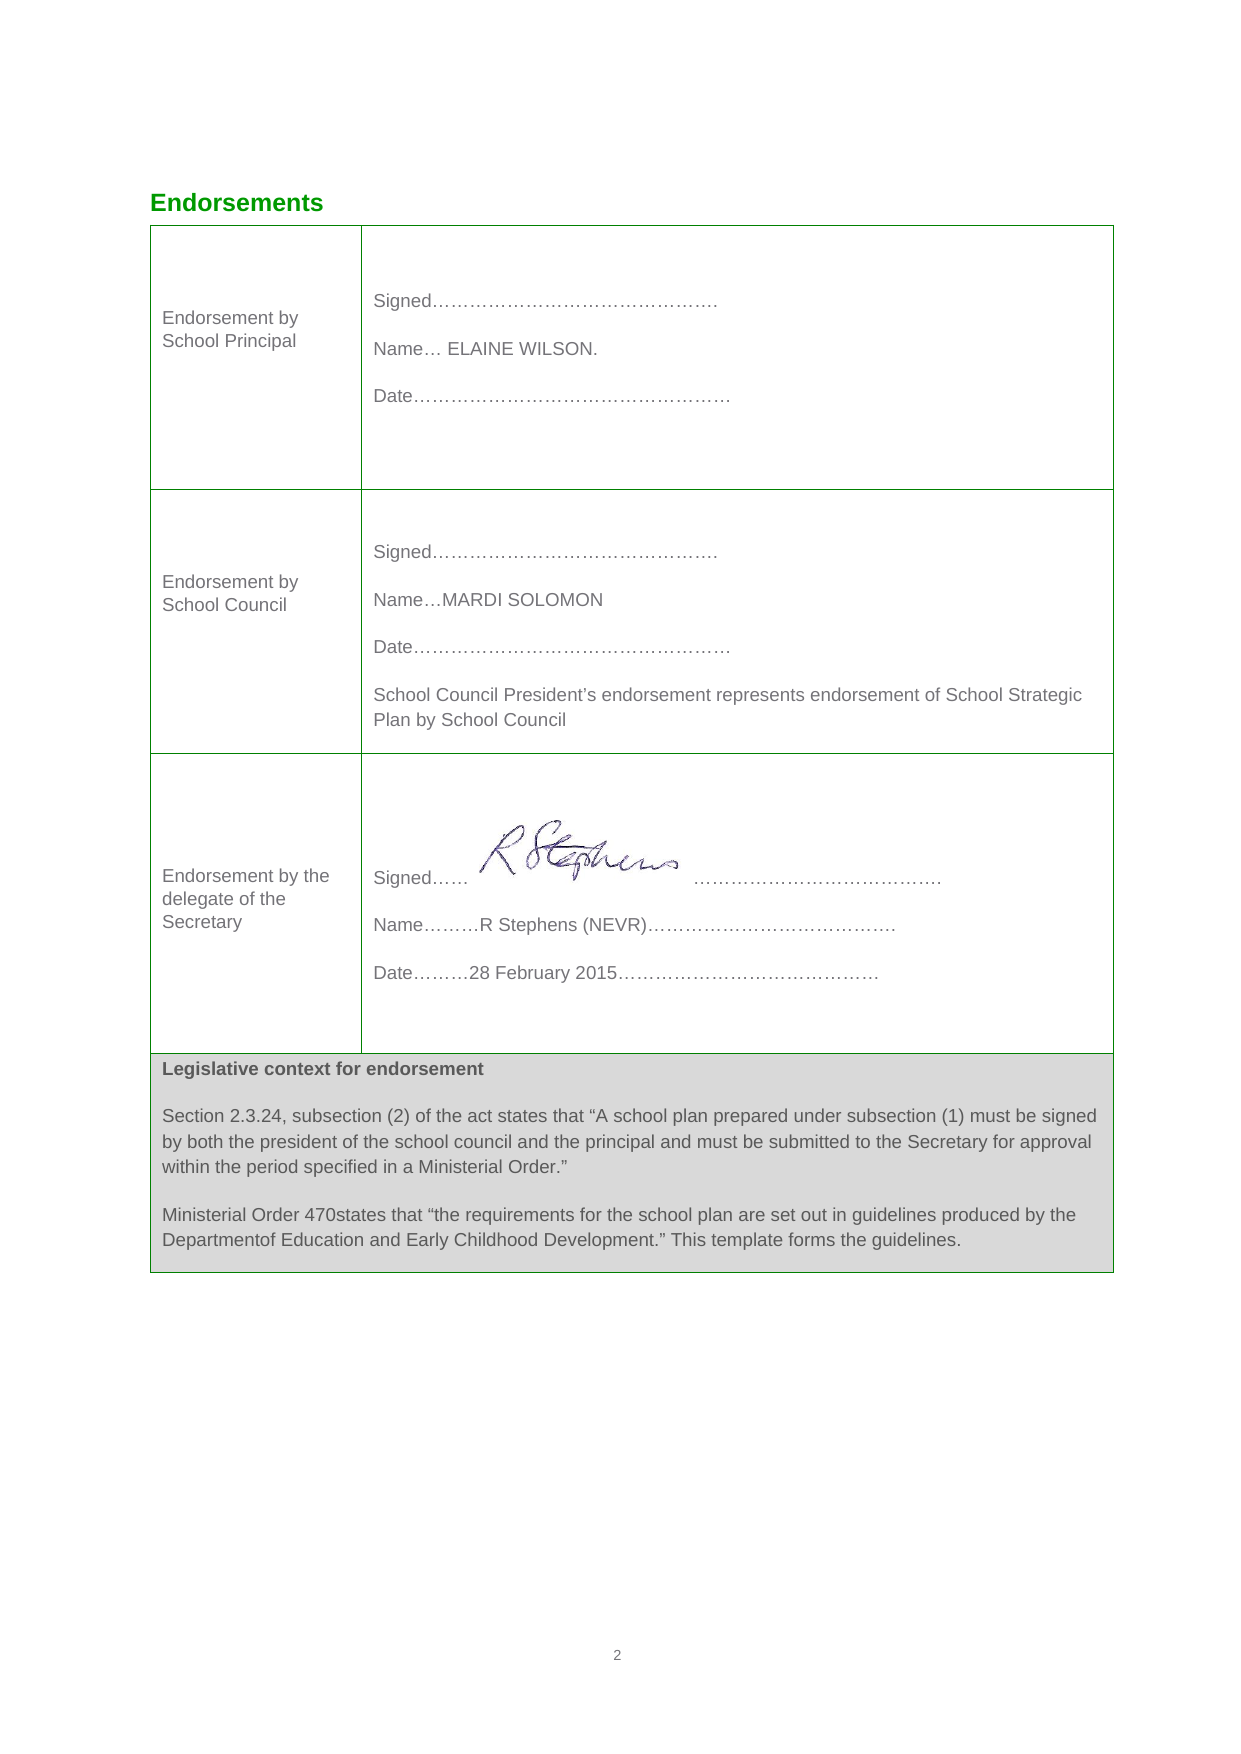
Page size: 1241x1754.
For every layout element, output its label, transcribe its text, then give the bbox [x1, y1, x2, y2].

table_header Signed………………………………………. Name… ELAINE WILSON. Date…………………………………………… [362, 226, 1113, 488]
table_cell Legislative context for endorsement Section 2.3.24, subsection (2) of the act states that “A school plan prepared under subsection (1) must be signed by both the president of the school council and the principal and must be submitted to the Secretary for approval within the period specified in a Ministerial Order.” Ministerial Order 470states that “the requirements for the school plan are set out in guidelines produced by the Departmentof Education and Early Childhood Development.” This template forms the guidelines. [151, 1054, 1113, 1272]
table_header Endorsement by School Principal [151, 226, 361, 488]
picture [469, 801, 693, 885]
subtitle Endorsements [150, 187, 1090, 216]
table_cell Signed………………………………………. Name…MARDI SOLOMON Date…………………………………………… School Council President’s endorsement represents endorsement of School Strategic Plan by School Council [362, 490, 1113, 752]
table_cell Endorsement by the delegate of the Secretary [151, 754, 361, 1052]
table_cell Signed………………………………………. Name………R Stephens (NEVR)…………………………………. Date………28 February 2015…………………………………… [362, 754, 1113, 1052]
table_cell Endorsement by School Council [151, 490, 361, 752]
